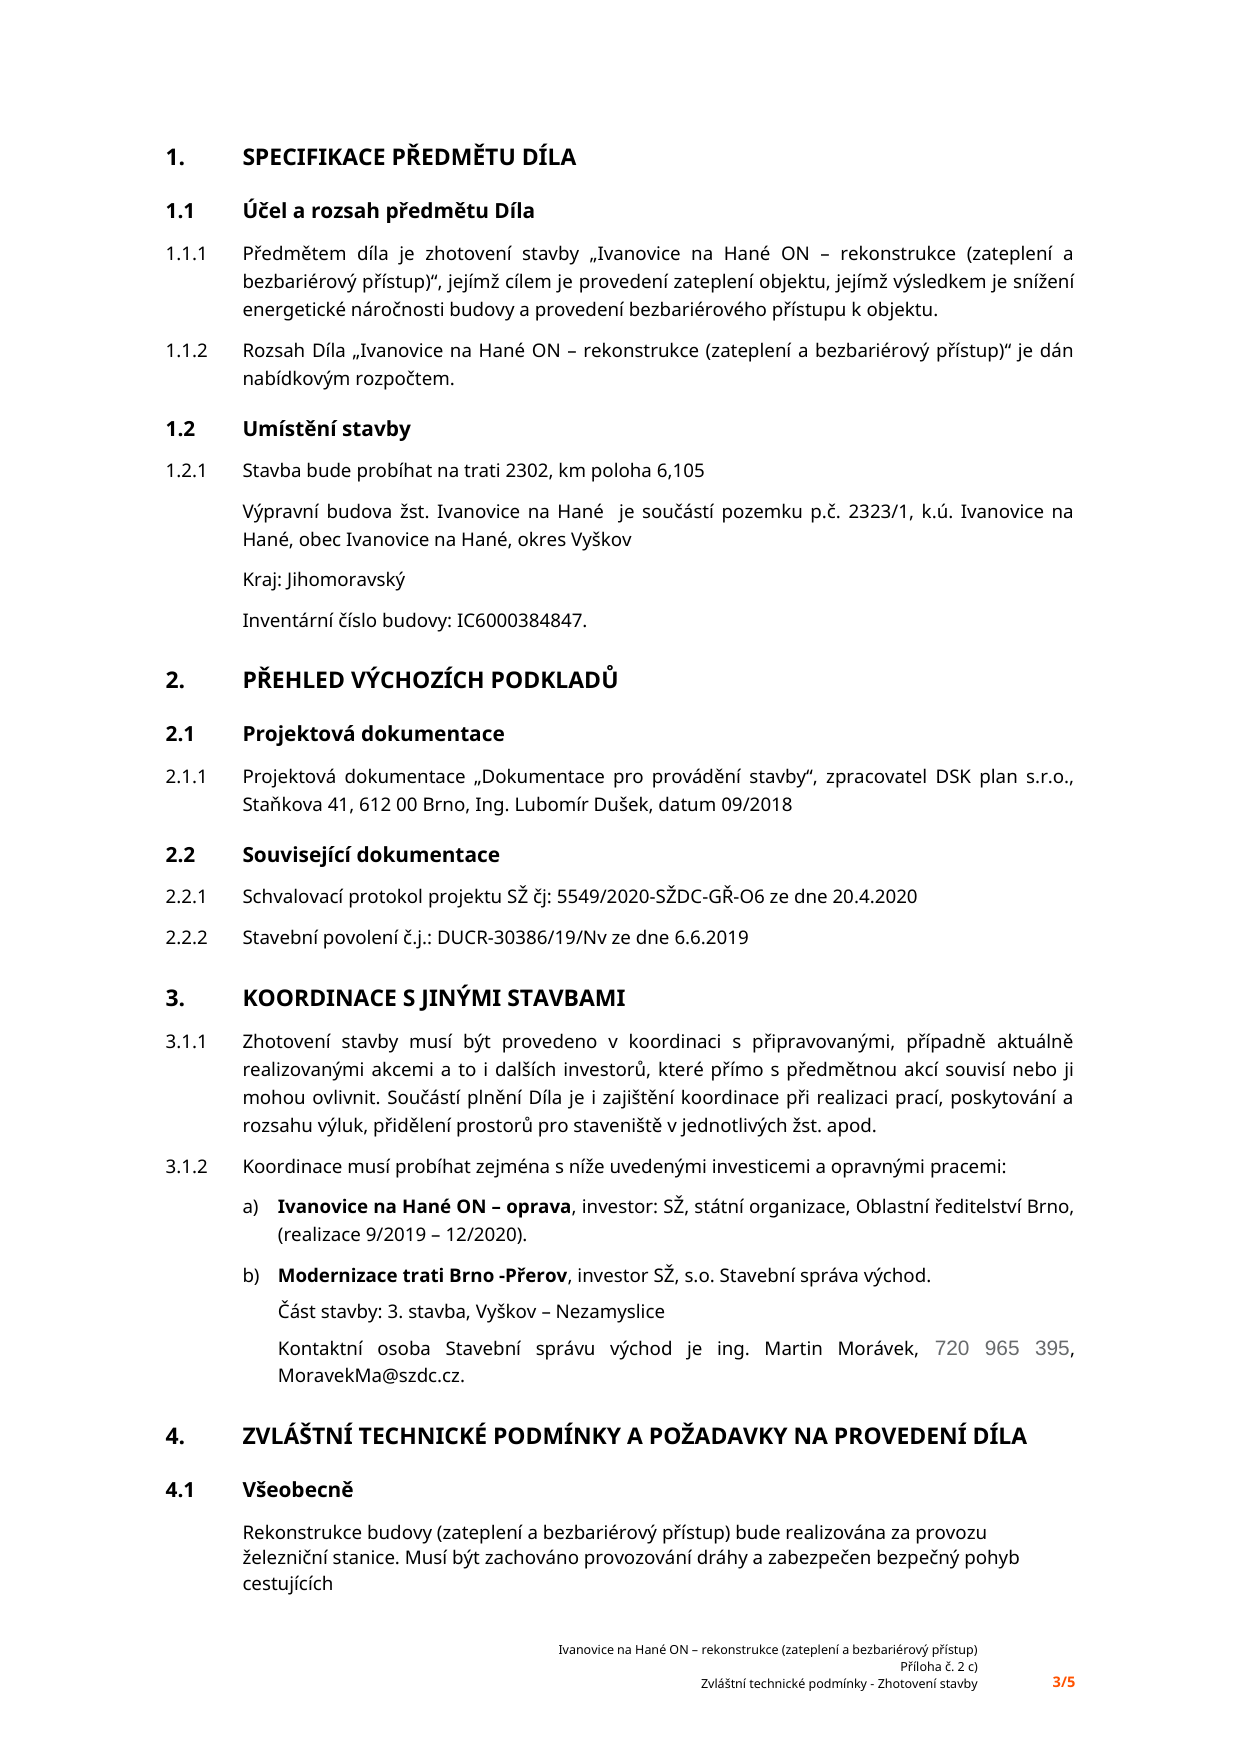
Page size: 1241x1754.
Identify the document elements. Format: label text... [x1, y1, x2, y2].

text Rekonstrukce budovy (zateplení a bezbariérový přístup) bude realizována za provozu železniční stanice. Musí být zachováno provozování dráhy a zabezpečen bezpečný pohyb cestujících [242, 1519, 1075, 1596]
list Inventární číslo budovy: IC6000384847. [242, 607, 1075, 633]
text Projektová dokumentace [165, 719, 1075, 748]
text Stavební povolení č.j.: DUCR-30386/19/Nv ze dne 6.6.2019 [165, 924, 1075, 950]
text ZVLÁŠTNÍ TECHNICKÉ PODMÍNKY A POŽADAVKY NA PROVEDENÍ DÍLA [165, 1420, 1075, 1451]
list Ivanovice na Hané ON – oprava, investor: SŽ, státní organizace, Oblastní ředitelství Brno, (realizace 9/2019 – 12/2020). [242, 1193, 1075, 1247]
text Stavba bude probíhat na trati 2302, km poloha 6,105 [165, 457, 1075, 483]
text SPECIFIKACE PŘEDMĚTU DÍLA [165, 141, 1075, 173]
list Kontaktní osoba Stavební správu východ je ing. Martin Morávek, 720 965 395, MoravekMa@szdc.cz. [278, 1335, 1075, 1388]
text Schvalovací protokol projektu SŽ čj: 5549/2020-SŽDC-GŘ-O6 ze dne 20.4.2020 [165, 884, 1075, 909]
text Zhotovení stavby musí být provedeno v koordinaci s připravovanými, případně aktuálně realizovanými akcemi a to i dalších investorů, které přímo s předmětnou akcí souvisí nebo ji mohou ovlivnit. Součástí plnění Díla je i zajištění koordinace při realizaci prací, poskytování a rozsahu výluk, přidělení prostorů pro staveniště v jednotlivých žst. apod. [165, 1028, 1075, 1138]
text Projektová dokumentace „Dokumentace pro provádění stavby“, zpracovatel DSK plan s.r.o., Staňkova 41, 612 00 Brno, Ing. Lubomír Dušek, datum 09/2018 [165, 763, 1075, 817]
text KOORDINACE S JINÝMI STAVBAMI [165, 982, 1075, 1013]
text Související dokumentace [165, 840, 1075, 868]
text Všeobecně [165, 1475, 1075, 1504]
text Předmětem díla je zhotovení stavby „Ivanovice na Hané ON – rekonstrukce (zateplení a bezbariérový přístup)“, jejímž cílem je provedení zateplení objektu, jejímž výsledkem je snížení energetické náročnosti budovy a provedení bezbariérového přístupu k objektu. [165, 240, 1075, 322]
text PŘEHLED VÝCHOZÍCH PODKLADŮ [165, 664, 1075, 696]
list Výpravní budova žst. Ivanovice na Hané je součástí pozemku p.č. 2323/1, k.ú. Ivanovice na Hané, obec Ivanovice na Hané, okres Vyškov [242, 498, 1075, 552]
text Modernizace trati Brno -Přerov, investor SŽ, s.o. Stavební správa východ. [242, 1262, 1075, 1288]
text Koordinace musí probíhat zejména s níže uvedenými investicemi a opravnými pracemi: [165, 1153, 1075, 1178]
text Účel a rozsah předmětu Díla [165, 197, 1075, 225]
text Umístění stavby [165, 414, 1075, 442]
list Kraj: Jihomoravský [242, 567, 1075, 592]
text Rozsah Díla „Ivanovice na Hané ON – rekonstrukce (zateplení a bezbariérový přístup)“ je dán nabídkovým rozpočtem. [165, 337, 1075, 390]
list Část stavby: 3. stavba, Vyškov – Nezamyslice [278, 1298, 1075, 1324]
